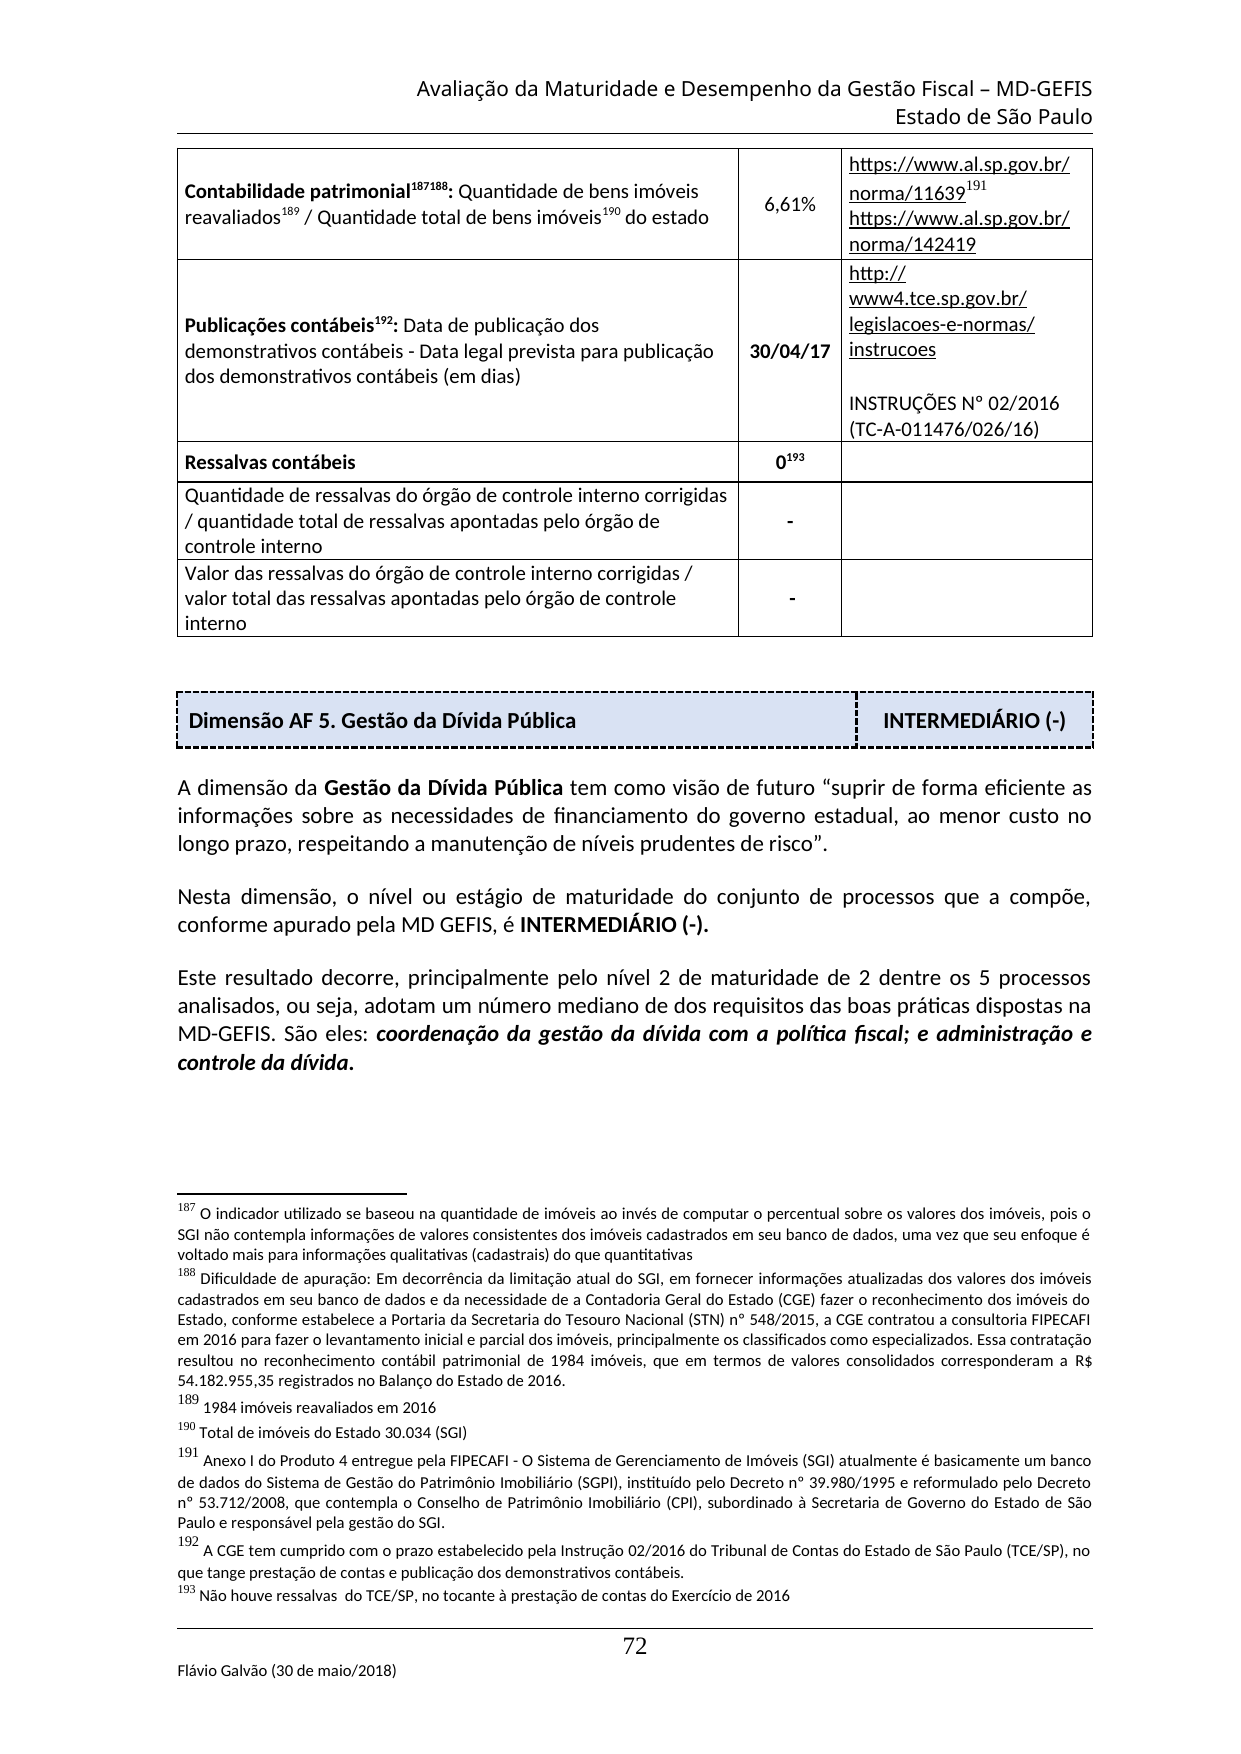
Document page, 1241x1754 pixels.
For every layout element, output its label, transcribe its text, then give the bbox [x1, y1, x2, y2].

text Este resultado decorre, principalmente pelo nível 2 de maturidade de 2 dentre os 5 processos analisados, ou seja, adotam um número mediano de dos requisitos das boas práticas dispostas na MD-GEFIS. São eles: coordenação da gestão da dívida com a política fiscal; e administração e controle da dívida. [177, 963, 1093, 1076]
table_cell [842, 483, 1092, 559]
text Nesta dimensão, o nível ou estágio de maturidade do conjunto de processos que a compõe, conforme apurado pela MD GEFIS, é INTERMEDIÁRIO (-). [177, 882, 1093, 938]
table_cell - [739, 560, 841, 636]
table_cell http://www4.tce.sp.gov.br/legislacoes-e-normas/instrucoes INSTRUÇÕES Nº 02/2016 (TC-A-011476/026/16) [842, 260, 1092, 441]
table_cell Valor das ressalvas do órgão de controle interno corrigidas / valor total das ressalvas apontadas pelo órgão de controle interno [178, 560, 738, 636]
table_header INTERMEDIÁRIO (-) [856, 691, 1093, 746]
table_cell Ressalvas contábeis [178, 442, 738, 481]
table_cell 0 [739, 442, 841, 481]
table_cell Publicações contábeis: Data de publicação dos demonstrativos contábeis - Data legal prevista para publicação dos demonstrativos contábeis (em dias) [178, 260, 738, 441]
text A dimensão da Gestão da Dívida Pública tem como visão de futuro “suprir de forma eficiente as informações sobre as necessidades de financiamento do governo estadual, ao menor custo no longo prazo, respeitando a manutenção de níveis prudentes de risco”. [177, 773, 1093, 857]
table_cell 6,61% [739, 149, 841, 259]
table_cell https://www.al.sp.gov.br/norma/11639 https://www.al.sp.gov.br/norma/142419 [842, 149, 1092, 259]
table_cell [842, 560, 1092, 636]
table_cell [842, 442, 1092, 481]
table_cell 30/04/17 [739, 260, 841, 441]
table_cell - [739, 483, 841, 559]
table_cell Quantidade de ressalvas do órgão de controle interno corrigidas / quantidade total de ressalvas apontadas pelo órgão de controle interno [178, 483, 738, 559]
table_header Dimensão AF 5. Gestão da Dívida Pública [177, 691, 856, 746]
table_cell Contabilidade patrimonial: Quantidade de bens imóveis reavaliados / Quantidade total de bens imóveis do estado [178, 149, 738, 259]
